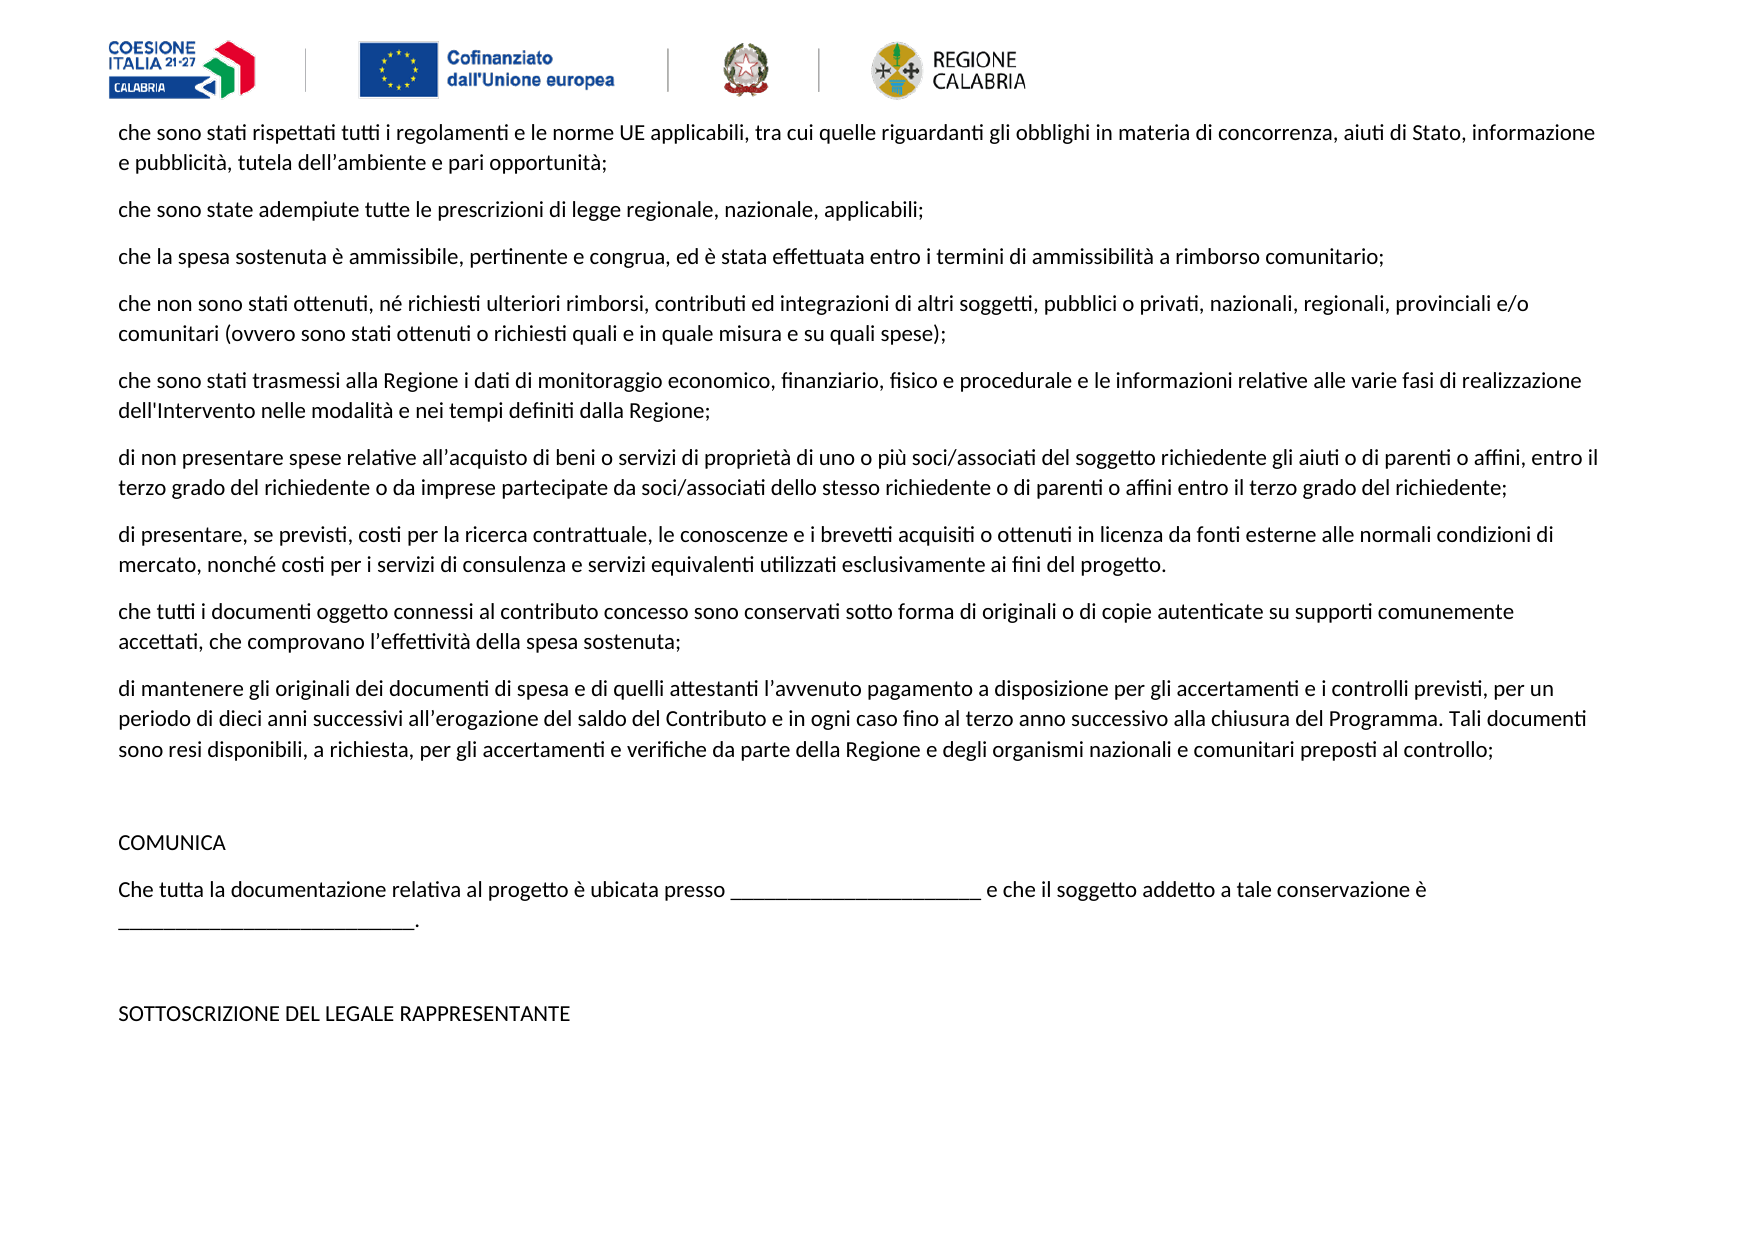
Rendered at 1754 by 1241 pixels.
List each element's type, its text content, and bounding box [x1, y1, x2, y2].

picture [99, 33, 1026, 102]
text SOTTOSCRIZIONE DEL LEGALE RAPPRESENTANTE [118, 999, 1606, 1027]
text che sono state adempiute tutte le prescrizioni di legge regionale, nazionale, applicabili; [118, 195, 1606, 223]
text che non sono stati ottenuti, né richiesti ulteriori rimborsi, contributi ed integrazioni di altri soggetti, pubblici o privati, nazionali, regionali, provinciali e/o comunitari (ovvero sono stati ottenuti o richiesti quali e in quale misura e su quali spese); [118, 289, 1606, 347]
text Che tutta la documentazione relativa al progetto è ubicata presso ______________________ e che il soggetto addetto a tale conservazione è __________________________. [118, 875, 1606, 934]
text che sono stati rispettati tutti i regolamenti e le norme UE applicabili, tra cui quelle riguardanti gli obblighi in materia di concorrenza, aiuti di Stato, informazione e pubblicità, tutela dell’ambiente e pari opportunità; [118, 118, 1606, 176]
text che la spesa sostenuta è ammissibile, pertinente e congrua, ed è stata effettuata entro i termini di ammissibilità a rimborso comunitario; [118, 242, 1606, 270]
text di non presentare spese relative all’acquisto di beni o servizi di proprietà di uno o più soci/associati del soggetto richiedente gli aiuti o di parenti o affini, entro il terzo grado del richiedente o da imprese partecipate da soci/associati dello stesso richiedente o di parenti o affini entro il terzo grado del richiedente; [118, 443, 1606, 501]
text che tutti i documenti oggetto connessi al contributo concesso sono conservati sotto forma di originali o di copie autenticate su supporti comunemente accettati, che comprovano l’effettività della spesa sostenuta; [118, 597, 1606, 656]
text di mantenere gli originali dei documenti di spesa e di quelli attestanti l’avvenuto pagamento a disposizione per gli accertamenti e i controlli previsti, per un periodo di dieci anni successivi all’erogazione del saldo del Contributo e in ogni caso fino al terzo anno successivo alla chiusura del Programma. Tali documenti sono resi disponibili, a richiesta, per gli accertamenti e verifiche da parte della Regione e degli organismi nazionali e comunitari preposti al controllo; [118, 674, 1606, 763]
text COMUNICA [118, 828, 1606, 857]
text che sono stati trasmessi alla Regione i dati di monitoraggio economico, finanziario, fisico e procedurale e le informazioni relative alle varie fasi di realizzazione dell'Intervento nelle modalità e nei tempi definiti dalla Regione; [118, 366, 1606, 424]
text di presentare, se previsti, costi per la ricerca contrattuale, le conoscenze e i brevetti acquisiti o ottenuti in licenza da fonti esterne alle normali condizioni di mercato, nonché costi per i servizi di consulenza e servizi equivalenti utilizzati esclusivamente ai fini del progetto. [118, 520, 1606, 578]
